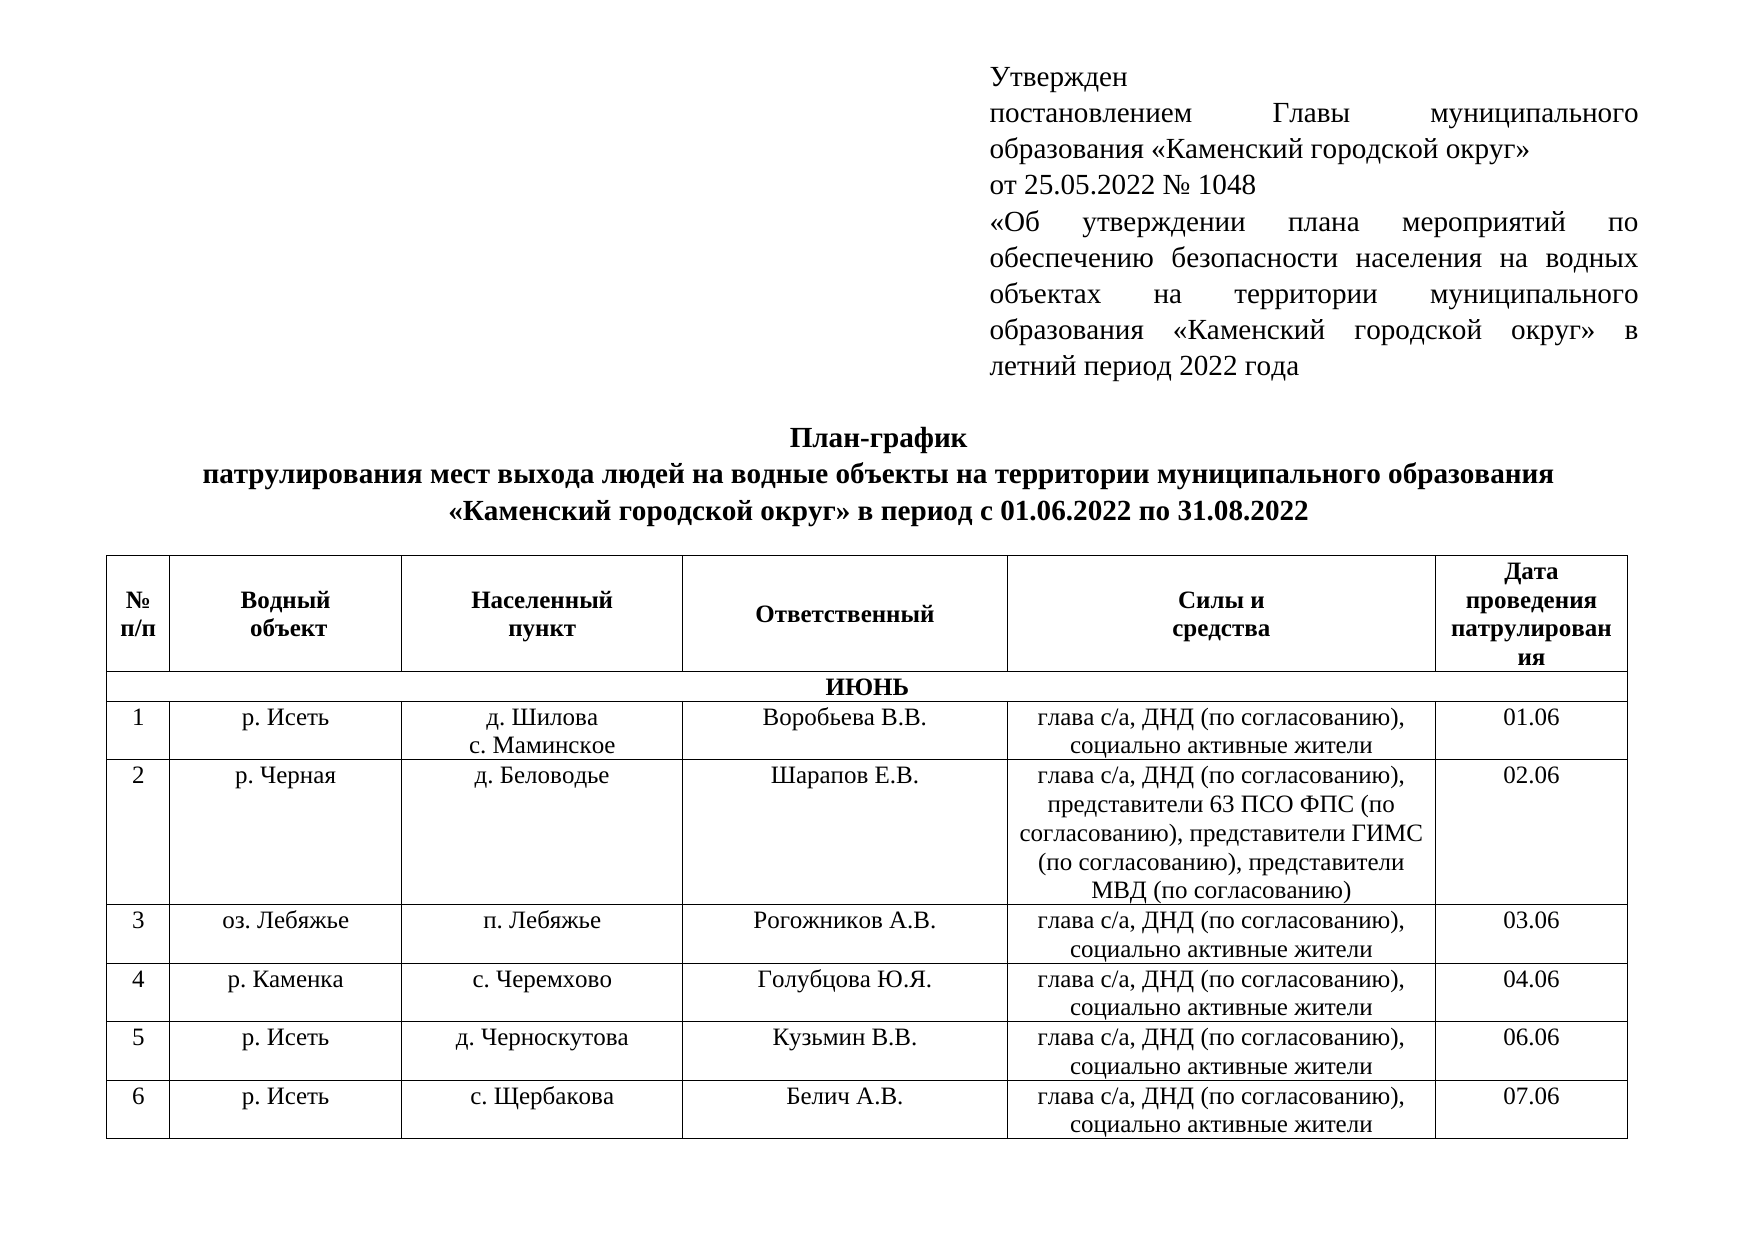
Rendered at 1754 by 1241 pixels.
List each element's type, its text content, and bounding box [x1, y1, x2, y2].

table_cell р. Исеть [170, 1022, 401, 1080]
table_cell с. Черемхово [402, 964, 682, 1021]
text патрулирования мест выхода людей на водные объекты на территории муниципального образования «Каменский городской округ» в период с 01.06.2022 по 31.08.2022 [118, 457, 1639, 526]
table_cell глава с/а, ДНД (по согласованию), социально активные жители [1008, 905, 1435, 963]
table_cell глава с/а, ДНД (по согласованию), социально активные жители [1008, 1022, 1435, 1080]
text постановлением Главы муниципального образования «Каменский городской округ» [989, 95, 1639, 165]
table_cell 07.06 [1436, 1081, 1627, 1138]
table_header № п/п [107, 556, 169, 671]
table_cell 04.06 [1436, 964, 1627, 1021]
table_cell оз. Лебяжье [170, 905, 401, 963]
table_cell д. Беловодье [402, 760, 682, 904]
table_cell р. Исеть [170, 1081, 401, 1138]
table_cell 2 [107, 760, 169, 904]
table_cell Воробьева В.В. [683, 702, 1007, 759]
table_cell 4 [107, 964, 169, 1021]
table_cell Голубцова Ю.Я. [683, 964, 1007, 1021]
table_cell глава с/а, ДНД (по согласованию), социально активные жители [1008, 702, 1435, 759]
table_cell с. Щербакова [402, 1081, 682, 1138]
table_cell 02.06 [1436, 760, 1627, 904]
table_header Дата проведения патрулирования [1436, 556, 1627, 671]
table_cell 03.06 [1436, 905, 1627, 963]
table_cell Шарапов Е.В. [683, 760, 1007, 904]
table_cell д. Шилова с. Маминское [402, 702, 682, 759]
table_cell 5 [107, 1022, 169, 1080]
text План-график [118, 421, 1639, 454]
table_cell р. Каменка [170, 964, 401, 1021]
text от 25.05.2022 № 1048 [989, 167, 1639, 201]
table_cell глава с/а, ДНД (по согласованию), социально активные жители [1008, 1081, 1435, 1138]
table_cell 3 [107, 905, 169, 963]
table_cell Кузьмин В.В. [683, 1022, 1007, 1080]
table_header Населенный пункт [402, 556, 682, 671]
table_header Силы и средства [1008, 556, 1435, 671]
table_cell 1 [107, 702, 169, 759]
table_cell р. Исеть [170, 702, 401, 759]
table_header Ответственный [683, 556, 1007, 671]
table_cell 6 [107, 1081, 169, 1138]
table_cell ИЮНЬ [107, 672, 1627, 701]
table_cell р. Черная [170, 760, 401, 904]
table_cell 06.06 [1436, 1022, 1627, 1080]
table_cell д. Черноскутова [402, 1022, 682, 1080]
table_header Водный объект [170, 556, 401, 671]
table_cell Белич А.В. [683, 1081, 1007, 1138]
text Утвержден [989, 59, 1639, 93]
table_cell 01.06 [1436, 702, 1627, 759]
table_cell Рогожников А.В. [683, 905, 1007, 963]
table_cell п. Лебяжье [402, 905, 682, 963]
table_cell глава с/а, ДНД (по согласованию), социально активные жители [1008, 964, 1435, 1021]
text «Об утверждении плана мероприятий по обеспечению безопасности населения на водных объектах на территории муниципального образования «Каменский городской округ» в летний период 2022 года [989, 204, 1639, 382]
